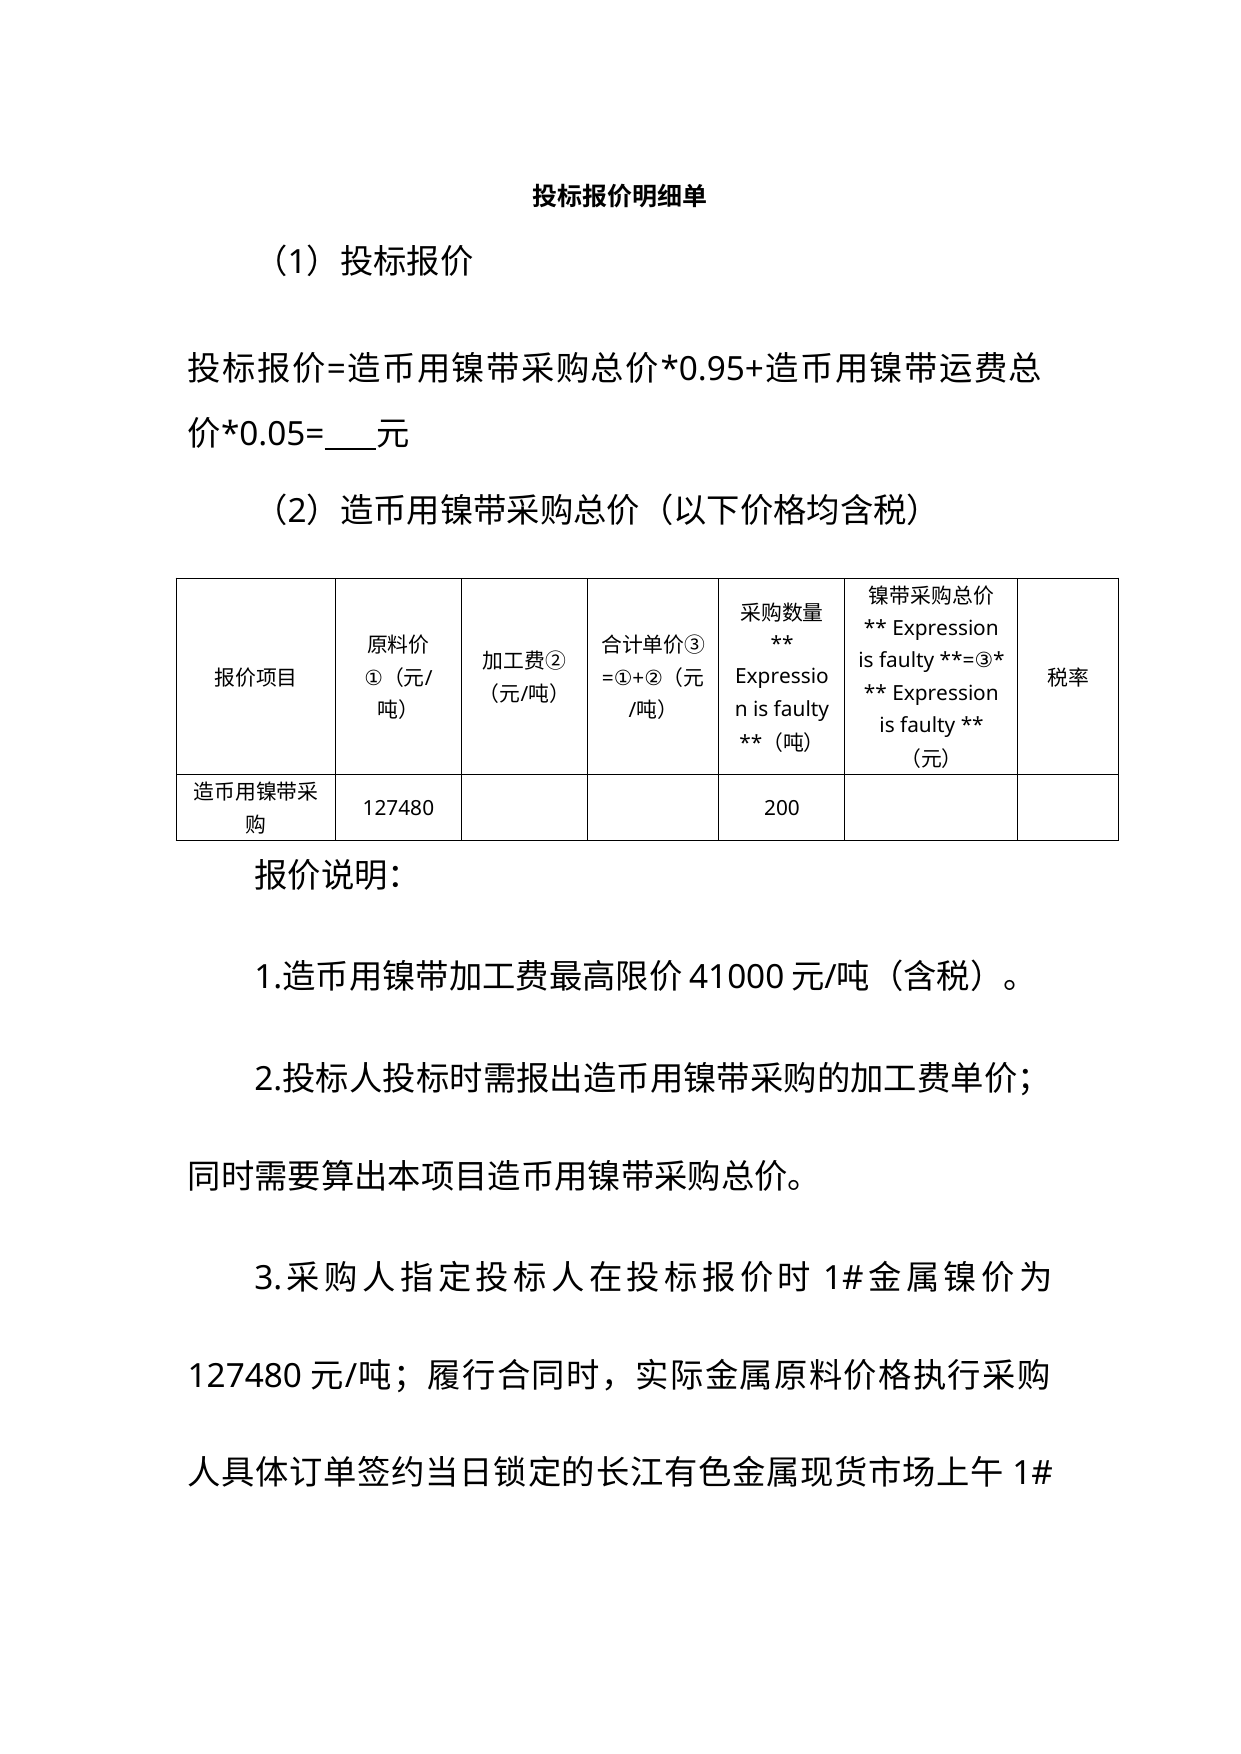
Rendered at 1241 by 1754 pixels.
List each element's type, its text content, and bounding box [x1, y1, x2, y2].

table_header 加工费②（元/吨） [462, 579, 587, 773]
table_cell 127480 [336, 775, 461, 839]
table_header 原料价 ①（元/吨） [336, 579, 461, 773]
table_header 采购数量 ④（吨） [719, 579, 844, 773]
table_cell 造币用镍带采购 [177, 775, 335, 839]
text 投标报价=造币用镍带采购总价*0.95+造币用镍带运费总价*0.05= 元 [187, 333, 1042, 463]
text （1）投标报价 [187, 227, 1053, 292]
text 报价说明： [187, 841, 1053, 906]
table_header 镍带采购总价 ⑤=③*④（元） [845, 579, 1017, 773]
table_header 报价项目 [177, 579, 335, 773]
text 2.投标人投标时需报出造币用镍带采购的加工费单价；同时需要算出本项目造币用镍带采购总价。 [187, 1044, 1053, 1206]
table_header 税率 [1018, 579, 1118, 773]
text （2）造币用镍带采购总价（以下价格均含税） [187, 476, 1053, 541]
table_cell 200 [719, 775, 844, 839]
table_header 合计单价③=①+②（元/吨） [588, 579, 718, 773]
text 投标报价明细单 [187, 162, 1053, 227]
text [187, 1243, 1053, 1503]
table_cell [845, 775, 1017, 839]
table_cell [462, 775, 587, 839]
table_cell [588, 775, 718, 839]
table_cell [1018, 775, 1118, 839]
text 1.造币用镍带加工费最高限价41000元/吨（含税）。 [187, 942, 1053, 1007]
